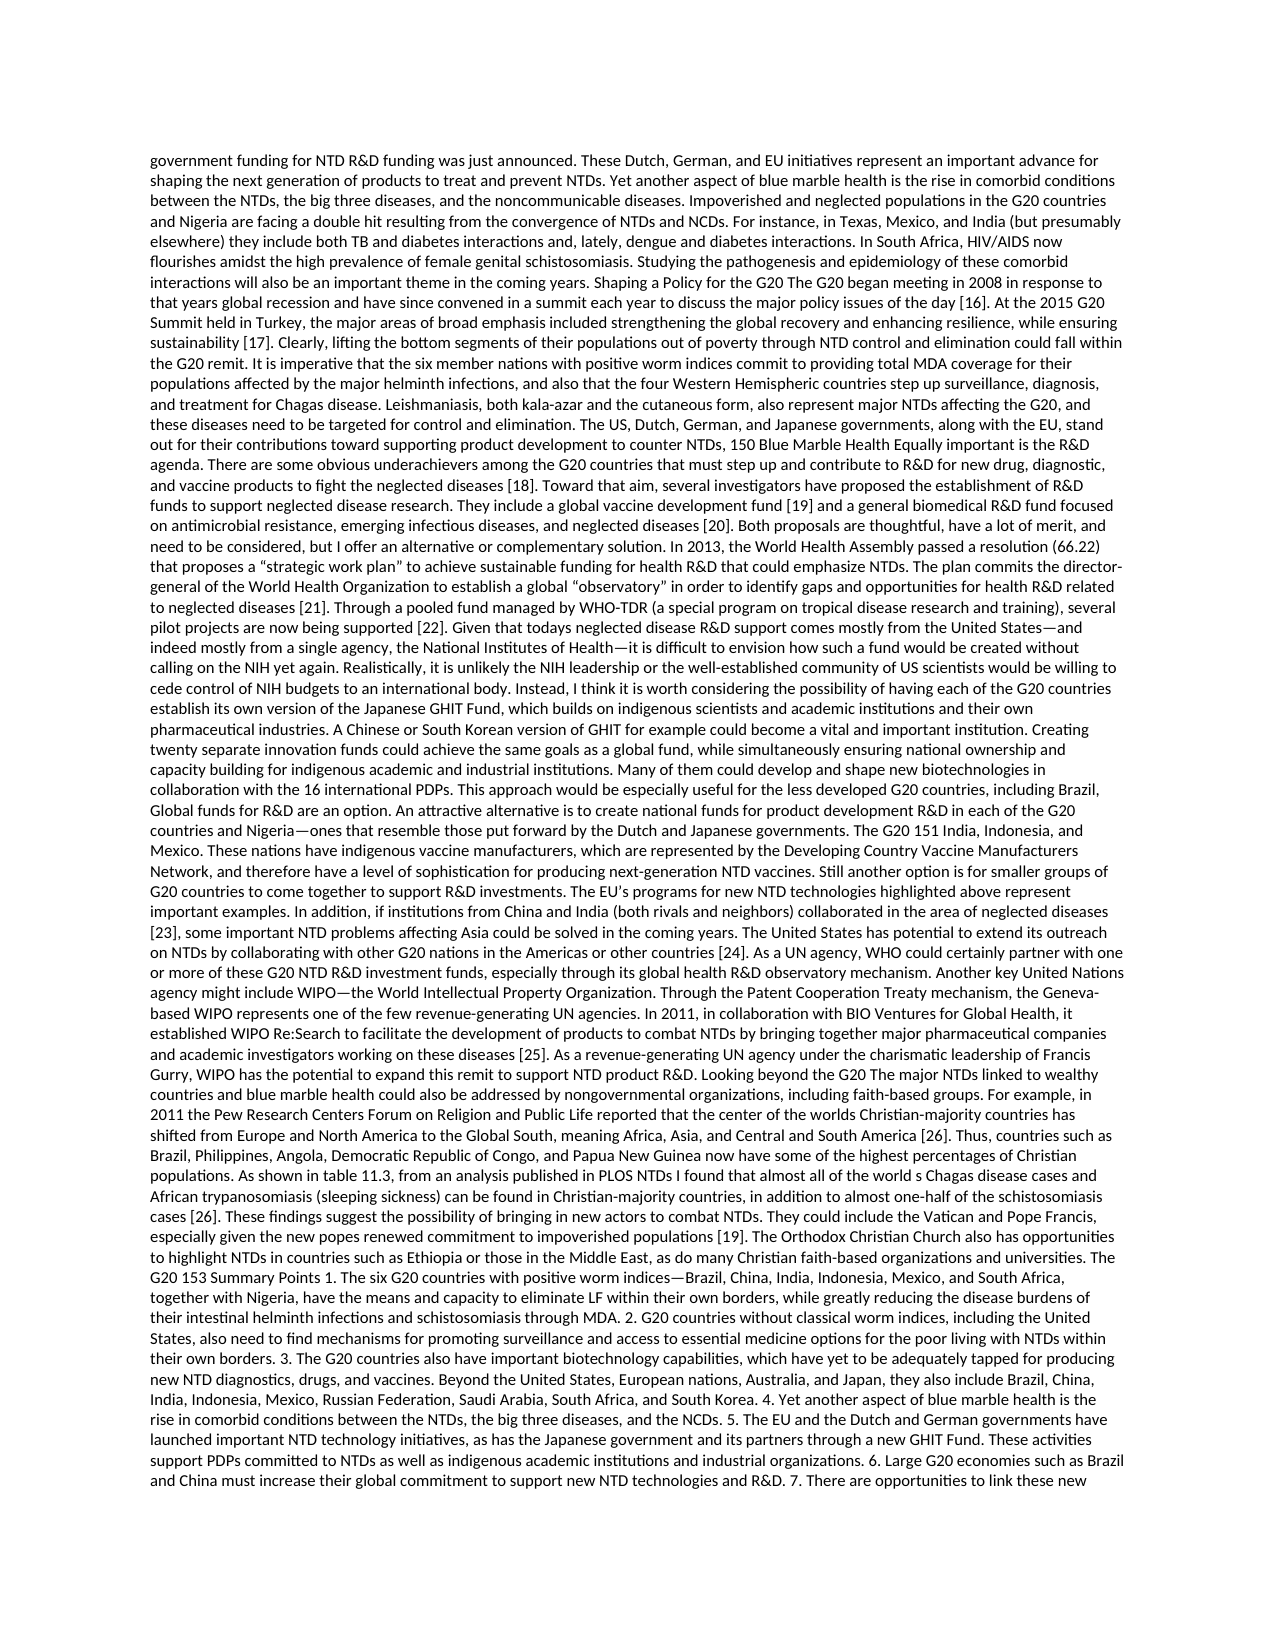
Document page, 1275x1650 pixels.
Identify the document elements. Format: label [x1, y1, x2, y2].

text [150, 150, 1125, 1491]
